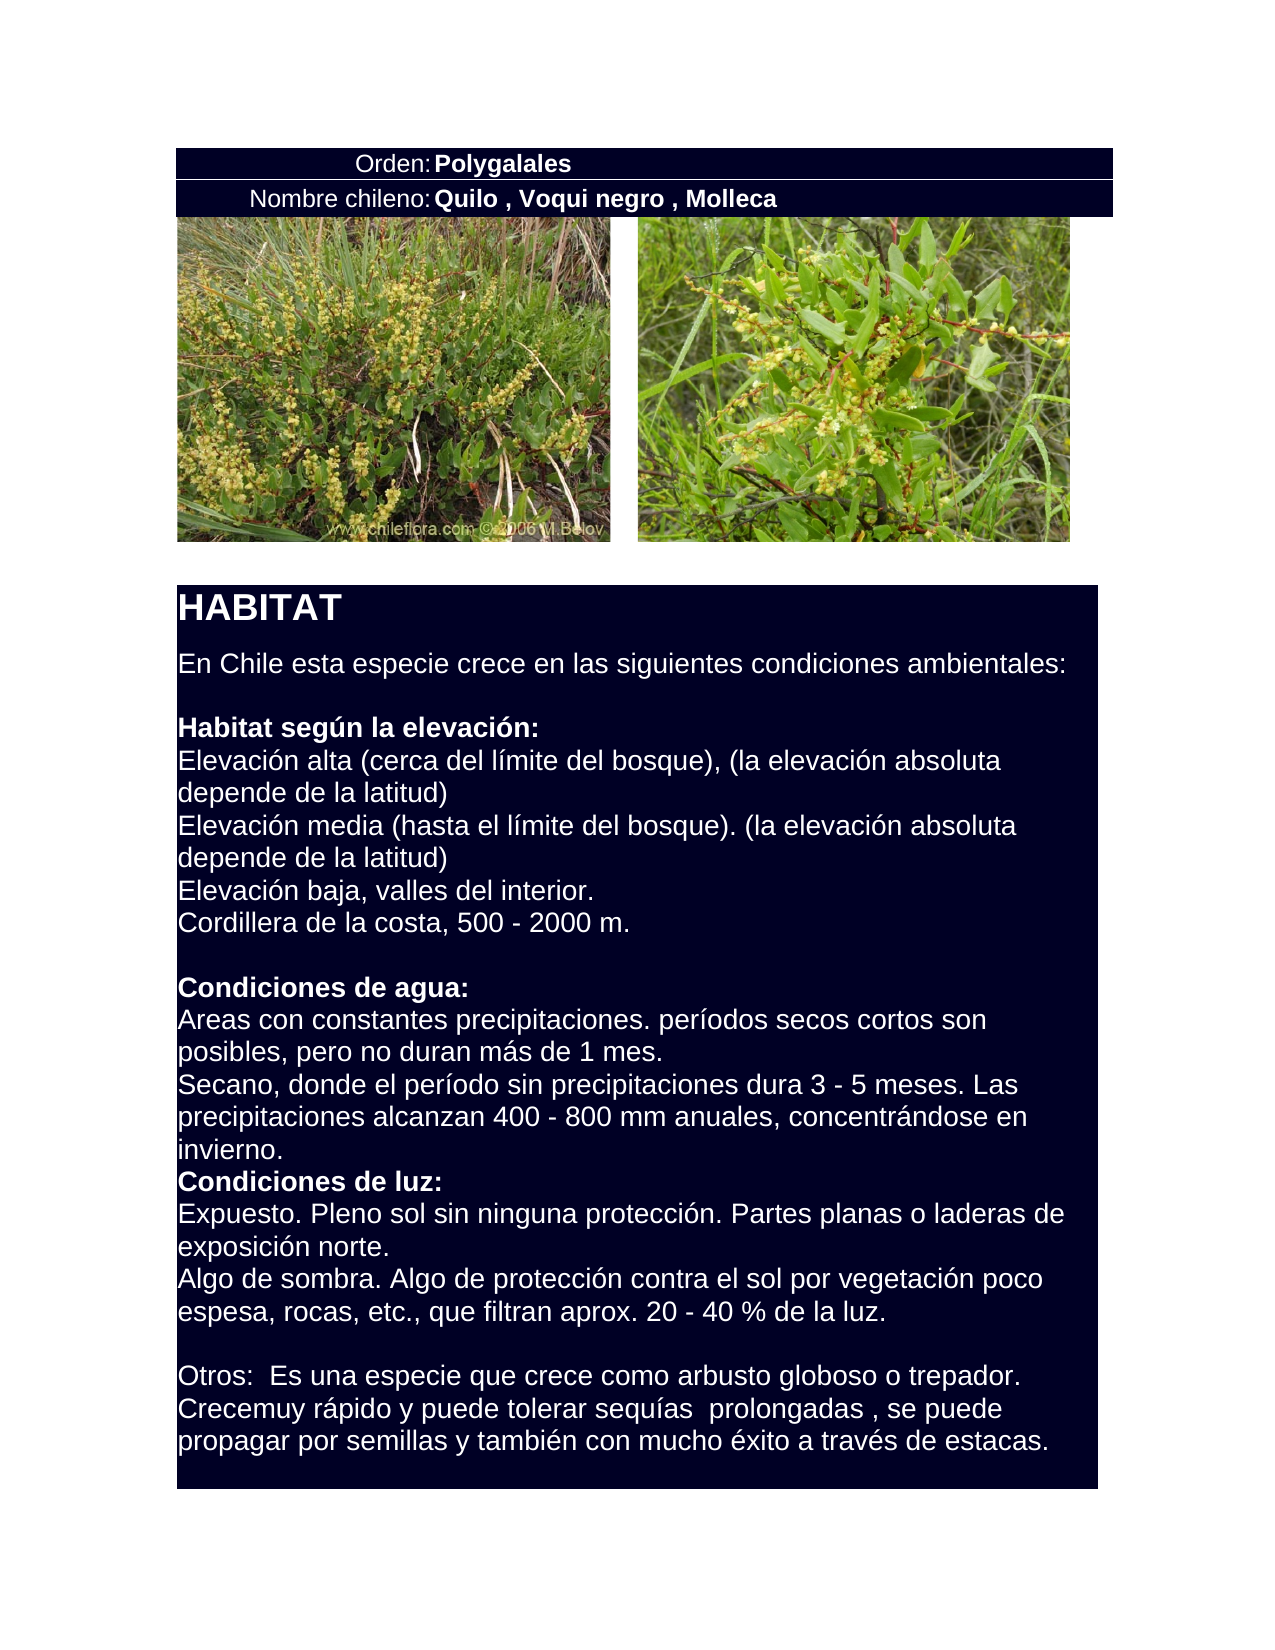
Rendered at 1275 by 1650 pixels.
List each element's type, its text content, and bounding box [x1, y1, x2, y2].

table_cell Orden: [176, 148, 433, 179]
table_cell Polygalales [433, 148, 966, 179]
text Elevación alta (cerca del límite del bosque), (la elevación absoluta depende de la latitud) Elevación media (hasta el límite del bosque). (la elevación absoluta depende de la latitud) Elevación baja, valles del interior. Cordillera de la costa, 500 - 2000 m. [177, 744, 1098, 938]
text Areas con constantes precipitaciones. períodos secos cortos son posibles, pero no duran más de 1 mes. Secano, donde el período sin precipitaciones dura 3 - 5 meses. Las precipitaciones alcanzan 400 - 800 mm anuales, concentrándose en invierno. [177, 1003, 1098, 1165]
subtitle HABITAT [177, 585, 1098, 628]
table_cell Nombre chileno: [176, 180, 433, 217]
picture [637, 217, 1070, 542]
text Expuesto. Pleno sol sin ninguna protección. Partes planas o laderas de exposición norte. Algo de sombra. Algo de protección contra el sol por vegetación poco espesa, rocas, etc., que filtran aprox. 20 - 40 % de la luz. [177, 1197, 1098, 1327]
text Condiciones de luz: [177, 1165, 1098, 1197]
text Condiciones de agua: [177, 971, 1098, 1003]
text Otros: Es una especie que crece como arbusto globoso o trepador. Crecemuy rápido y puede tolerar sequías prolongadas , se puede propagar por semillas y también con mucho éxito a través de estacas. [177, 1359, 1098, 1457]
table_cell Quilo , Voqui negro , Molleca [433, 180, 1113, 217]
text Habitat según la elevación: [177, 711, 1098, 744]
text En Chile esta especie crece en las siguientes condiciones ambientales: [177, 647, 1098, 679]
picture [177, 217, 611, 542]
table_cell [966, 148, 1113, 179]
